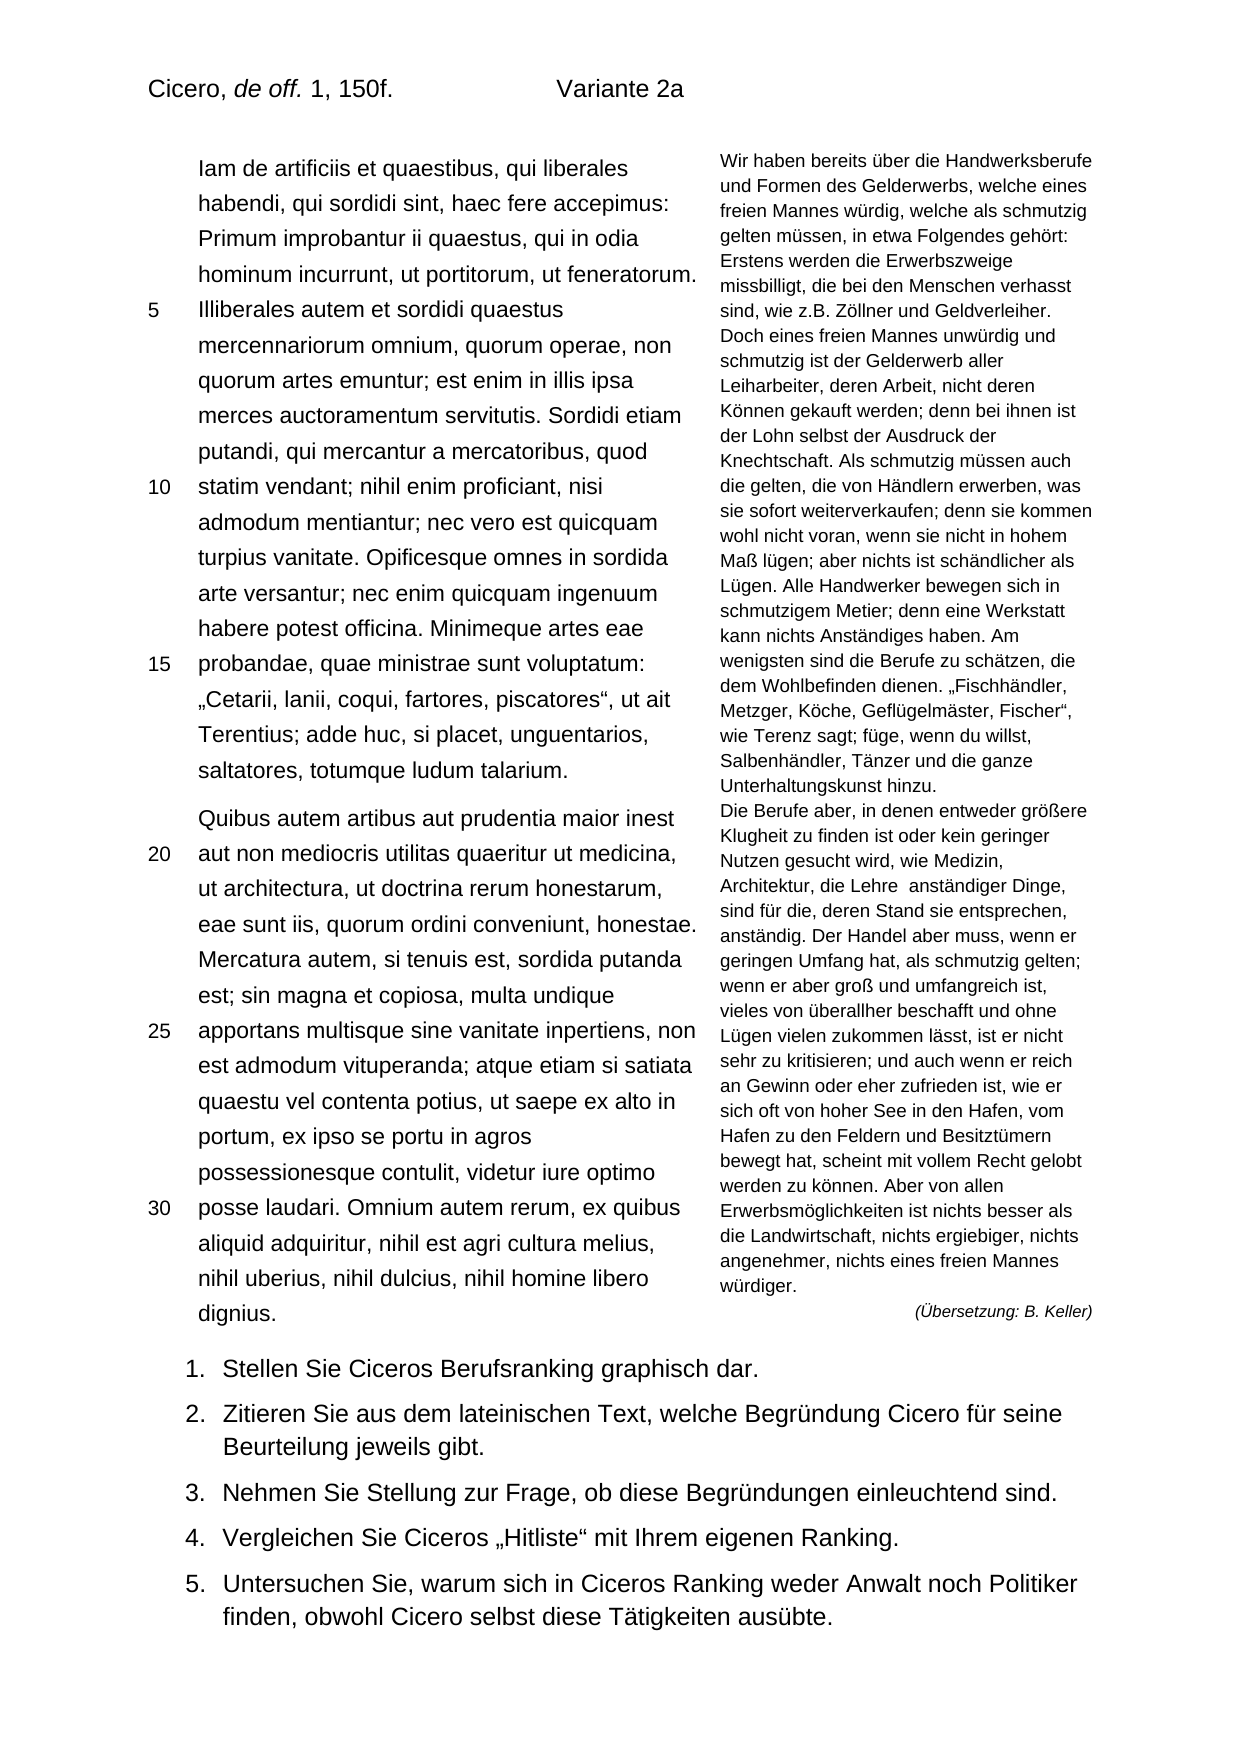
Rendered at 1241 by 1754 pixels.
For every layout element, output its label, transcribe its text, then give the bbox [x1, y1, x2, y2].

table_cell Die Berufe aber, in denen entweder größere Klugheit zu finden ist oder kein geringer Nutzen gesucht wird, wie Medizin, Architektur, die Lehre anständiger Dinge, sind für die, deren Stand sie entsprechen, anständig. Der Handel aber muss, wenn er geringen Umfang hat, als schmutzig gelten; wenn er aber groß und umfangreich ist, vieles von überallher beschafft und ohne Lügen vielen zukommen lässt, ist er nicht sehr zu kritisieren; und auch wenn er reich an Gewinn oder eher zufrieden ist, wie er sich oft von hoher See in den Hafen, vom Hafen zu den Feldern und Besitztümern bewegt hat, scheint mit vollem Recht gelobt werden zu können. Aber von allen Erwerbsmöglichkeiten ist nichts besser als die Landwirtschaft, nichts ergiebiger, nichts angenehmer, nichts eines freien Mannes würdiger. (Übersetzung: B. Keller) [709, 798, 1104, 1329]
list Stellen Sie Ciceros Berufsranking graphisch dar. [185, 1354, 1093, 1383]
list Nehmen Sie Stellung zur Frage, ob diese Begründungen einleuchtend sind. [185, 1478, 1093, 1507]
table_cell Quibus autem artibus aut prudentia maior inest aut non mediocris utilitas quaeritur ut medicina, ut architectura, ut doctrina rerum honestarum, eae sunt iis, quorum ordini conveniunt, honestae. Mercatura autem, si tenuis est, sordida putanda est; sin magna et copiosa, multa undique apportans multisque sine vanitate inpertiens, non est admodum vituperanda; atque etiam si satiata quaestu vel contenta potius, ut saepe ex alto in portum, ex ipso se portu in agros possessionesque contulit, videtur iure optimo posse laudari. Omnium autem rerum, ex quibus aliquid adquiritur, nihil est agri cultura melius, nihil uberius, nihil dulcius, nihil homine libero dignius. [187, 798, 709, 1329]
list Vergleichen Sie Ciceros „Hitliste“ mit Ihrem eigenen Ranking. [185, 1523, 1093, 1552]
table_header 5 10 15 [136, 148, 187, 798]
table_cell 20 25 30 [136, 798, 187, 1329]
table_header Iam de artificiis et quaestibus, qui liberales habendi, qui sordidi sint, haec fere accepimus: Primum improbantur ii quaestus, qui in odia hominum incurrunt, ut portitorum, ut feneratorum. Illiberales autem et sordidi quaestus mercennariorum omnium, quorum operae, non quorum artes emuntur; est enim in illis ipsa merces auctoramentum servitutis. Sordidi etiam putandi, qui mercantur a mercatoribus, quod statim vendant; nihil enim proficiant, nisi admodum mentiantur; nec vero est quicquam turpius vanitate. Opificesque omnes in sordida arte versantur; nec enim quicquam ingenuum habere potest officina. Minimeque artes eae probandae, quae ministrae sunt voluptatum: „Cetarii, lanii, coqui, fartores, piscatores“, ut ait Terentius; adde huc, si placet, unguentarios, saltatores, totumque ludum talarium. [187, 148, 709, 798]
list Zitieren Sie aus dem lateinischen Text, welche Begründung Cicero für seine Beurteilung jeweils gibt. [185, 1399, 1093, 1461]
list Untersuchen Sie, warum sich in Ciceros Ranking weder Anwalt noch Politiker finden, obwohl Cicero selbst diese Tätigkeiten ausübte. [185, 1569, 1093, 1631]
table_header Wir haben bereits über die Handwerksberufe und Formen des Gelderwerbs, welche eines freien Mannes würdig, welche als schmutzig gelten müssen, in etwa Folgendes gehört: Erstens werden die Erwerbszweige missbilligt, die bei den Menschen verhasst sind, wie z.B. Zöllner und Geldverleiher. Doch eines freien Mannes unwürdig und schmutzig ist der Gelderwerb aller Leiharbeiter, deren Arbeit, nicht deren Können gekauft werden; denn bei ihnen ist der Lohn selbst der Ausdruck der Knechtschaft. Als schmutzig müssen auch die gelten, die von Händlern erwerben, was sie sofort weiterverkaufen; denn sie kommen wohl nicht voran, wenn sie nicht in hohem Maß lügen; aber nichts ist schändlicher als Lügen. Alle Handwerker bewegen sich in schmutzigem Metier; denn eine Werkstatt kann nichts Anständiges haben. Am wenigsten sind die Berufe zu schätzen, die dem Wohlbefinden dienen. „Fischhändler, Metzger, Köche, Geflügelmäster, Fischer“, wie Terenz sagt; füge, wenn du willst, Salbenhändler, Tänzer und die ganze Unterhaltungskunst hinzu. [709, 148, 1104, 798]
